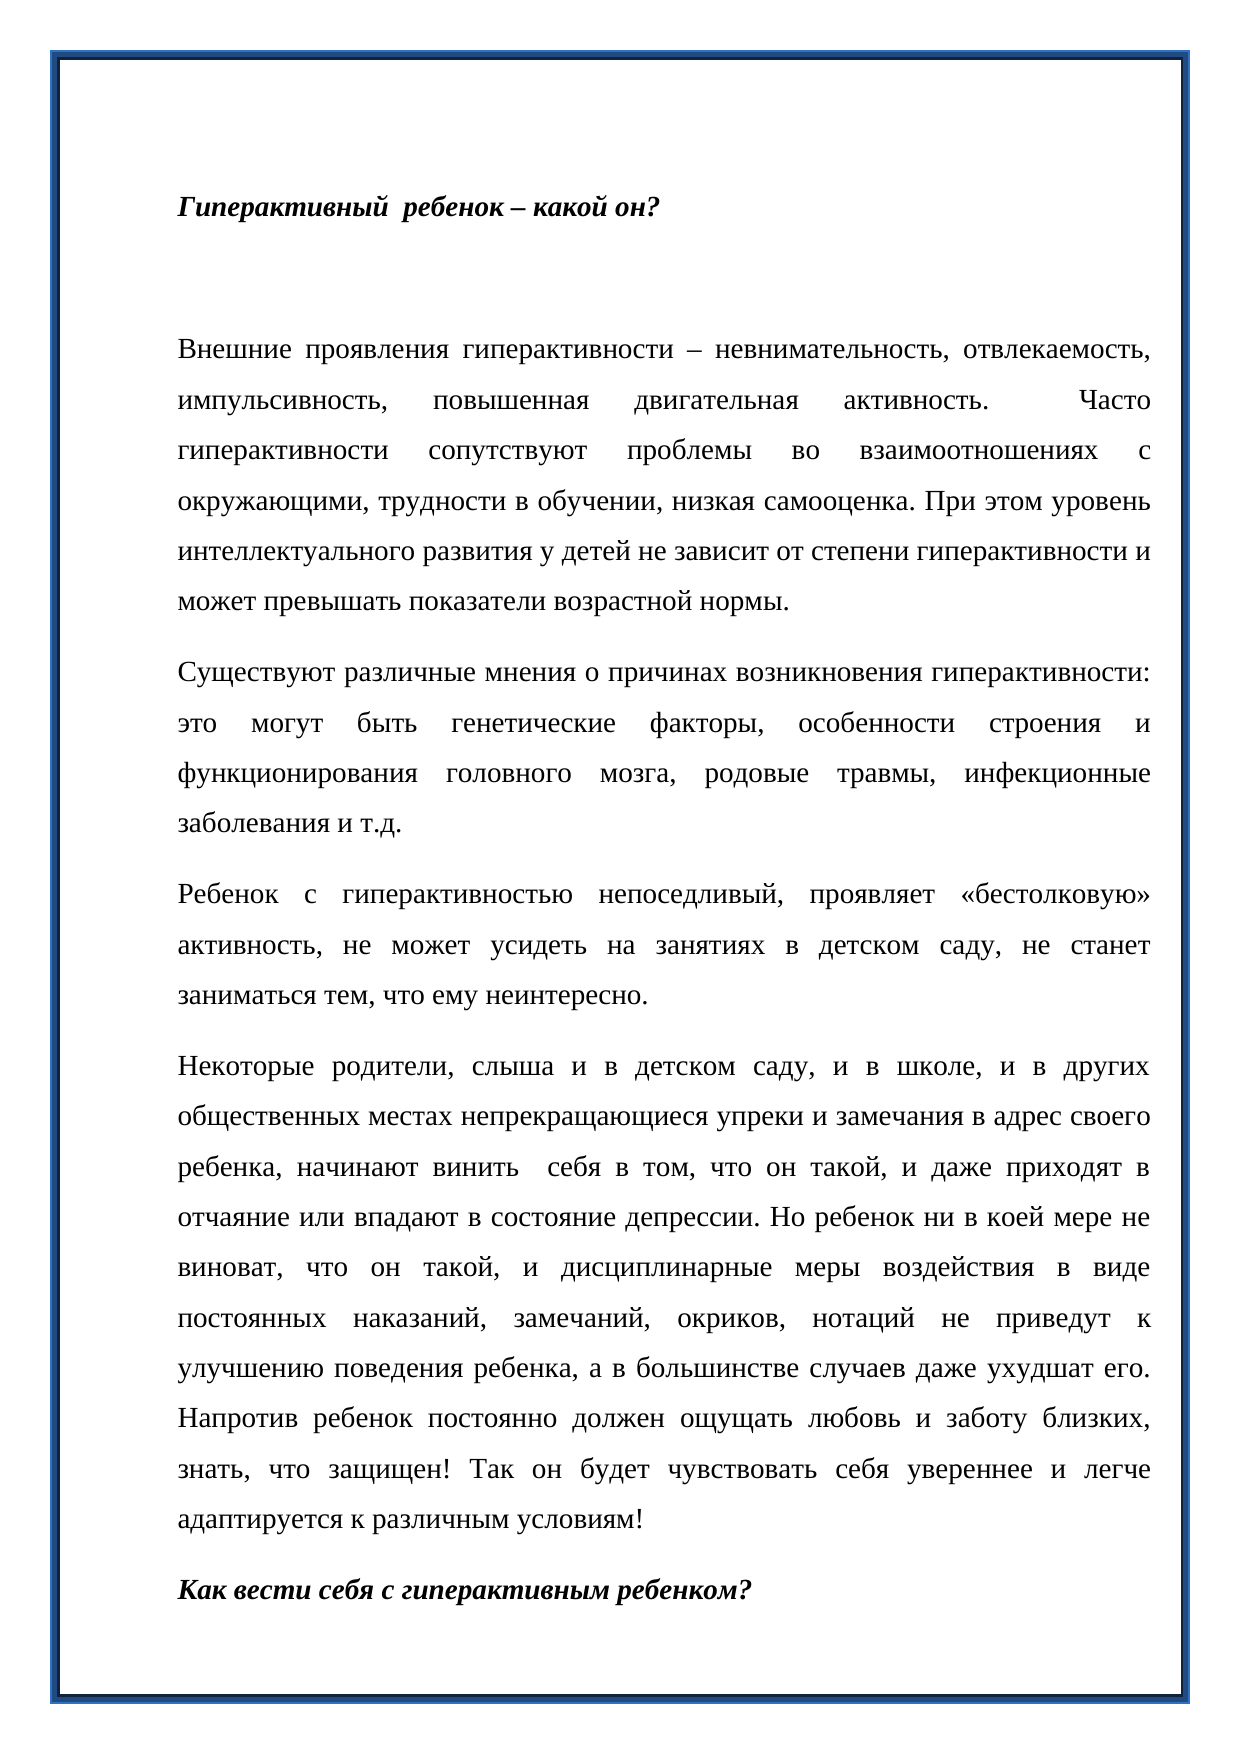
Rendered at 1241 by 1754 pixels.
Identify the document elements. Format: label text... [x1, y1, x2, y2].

text Как вести себя с гиперактивным ребенком? [177, 1572, 1152, 1606]
text Гиперактивный ребенок – какой он? [177, 189, 1152, 223]
text Ребенок с гиперактивностью непоседливый, проявляет «бестолковую» активность, не может усидеть на занятиях в детском саду, не станет заниматься тем, что ему неинтересно. [177, 876, 1152, 1011]
text Некоторые родители, слыша и в детском саду, и в школе, и в других общественных местах непрекращающиеся упреки и замечания в адрес своего ребенка, начинают винить себя в том, что он такой, и даже приходят в отчаяние или впадают в состояние депрессии. Но ребенок ни в коей мере не виноват, что он такой, и дисциплинарные меры воздействия в виде постоянных наказаний, замечаний, окриков, нотаций не приведут к улучшению поведения ребенка, а в большинстве случаев даже ухудшат его. Напротив ребенок постоянно должен ощущать любовь и заботу близких, знать, что защищен! Так он будет чувствовать себя увереннее и легче адаптируется к различным условиям! [177, 1048, 1152, 1534]
text Внешние проявления гиперактивности – невнимательность, отвлекаемость, импульсивность, повышенная двигательная активность. Часто гиперактивности сопутствуют проблемы во взаимоотношениях с окружающими, трудности в обучении, низкая самооценка. При этом уровень интеллектуального развития у детей не зависит от степени гиперактивности и может превышать показатели возрастной нормы. [177, 332, 1152, 617]
text Существуют различные мнения о причинах возникновения гиперактивности: это могут быть генетические факторы, особенности строения и функционирования головного мозга, родовые травмы, инфекционные заболевания и т.д. [177, 654, 1152, 839]
